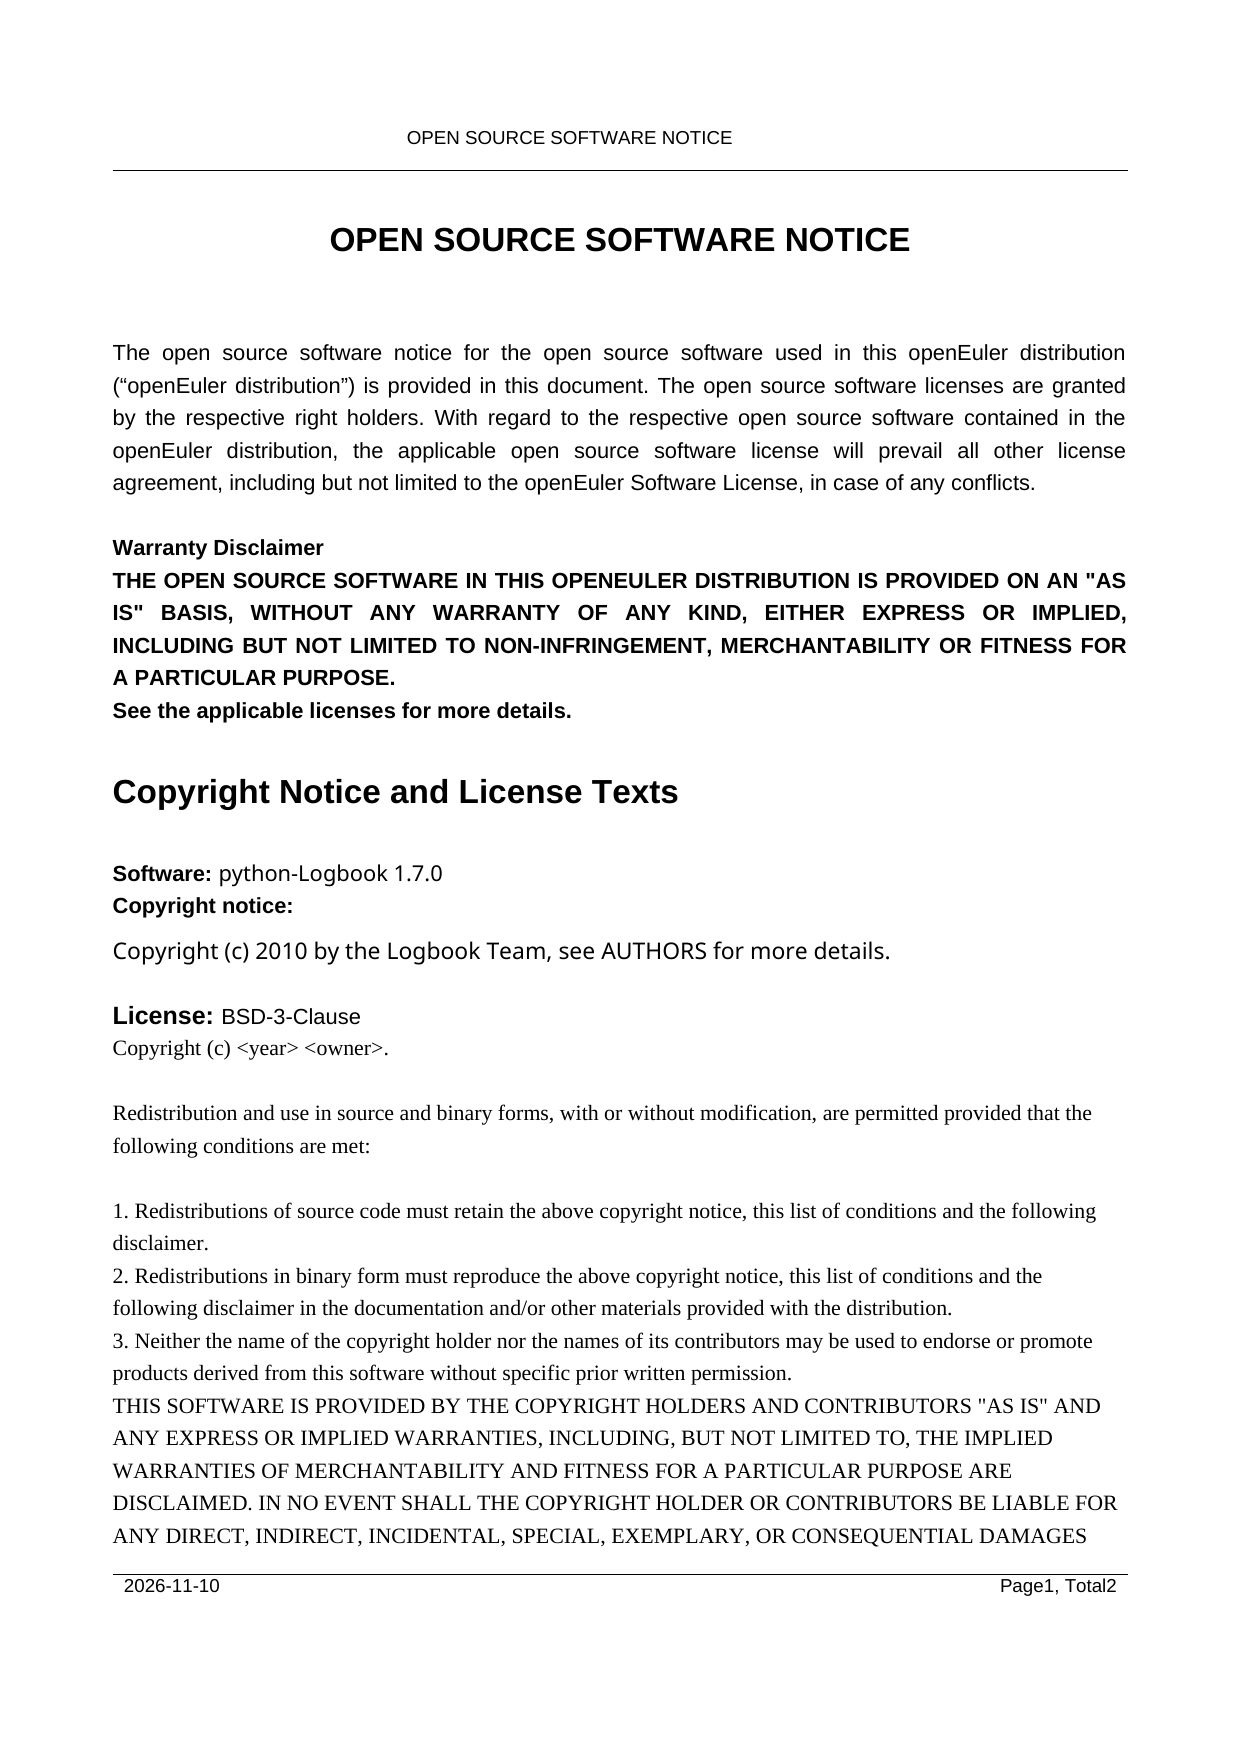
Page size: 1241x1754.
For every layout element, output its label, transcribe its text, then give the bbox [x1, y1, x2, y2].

text OPEN SOURCE SOFTWARE NOTICE [112, 206, 1128, 271]
text Copyright (c) 2010 by the Logbook Team, see AUTHORS for more details. [112, 934, 1128, 999]
text Copyright Notice and License Texts [112, 759, 1128, 824]
text License: BSD-3-Clause [112, 999, 1128, 1031]
text The open source software notice for the open source software used in this openEuler distribution (“openEuler distribution”) is provided in this document. The open source software licenses are granted by the respective right holders. With regard to the respective open source software contained in the openEuler distribution, the applicable open source software license will prevail all other license agreement, including but not limited to the openEuler Software License, in case of any conflicts. [112, 336, 1128, 499]
text Warranty Disclaimer [112, 531, 1128, 564]
text THE OPEN SOURCE SOFTWARE IN THIS OPENEULER DISTRIBUTION IS PROVIDED ON AN "AS IS" BASIS, WITHOUT ANY WARRANTY OF ANY KIND, EITHER EXPRESS OR IMPLIED, INCLUDING BUT NOT LIMITED TO NON-INFRINGEMENT, MERCHANTABILITY OR FITNESS FOR A PARTICULAR PURPOSE. See the applicable licenses for more details. [112, 564, 1128, 726]
text Copyright notice: [112, 889, 1128, 921]
title Software: python-Logbook 1.7.0 [112, 856, 1128, 889]
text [112, 1031, 1128, 1551]
